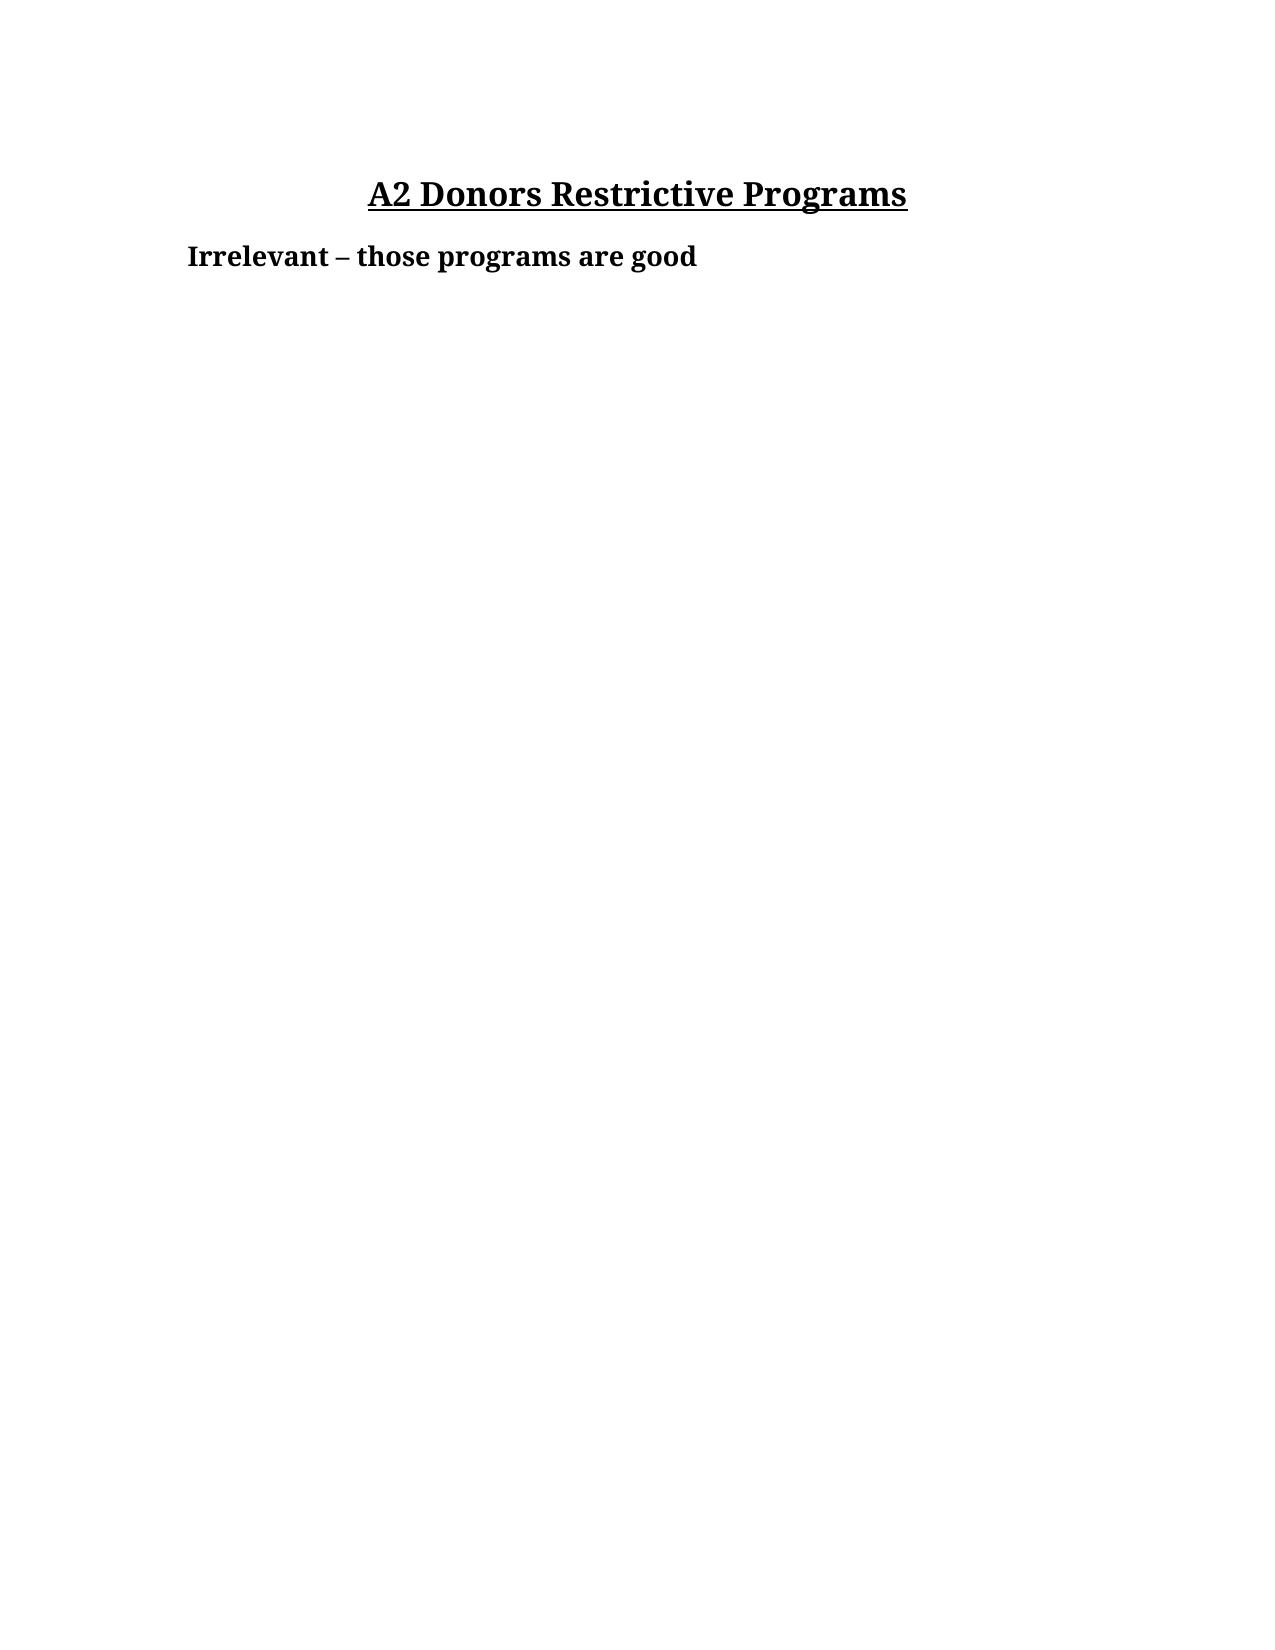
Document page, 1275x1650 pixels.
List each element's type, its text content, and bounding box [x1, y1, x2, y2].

subtitle A2 Donors Restrictive Programs [187, 171, 1087, 216]
subtitle Irrelevant – those programs are good [187, 237, 1087, 274]
